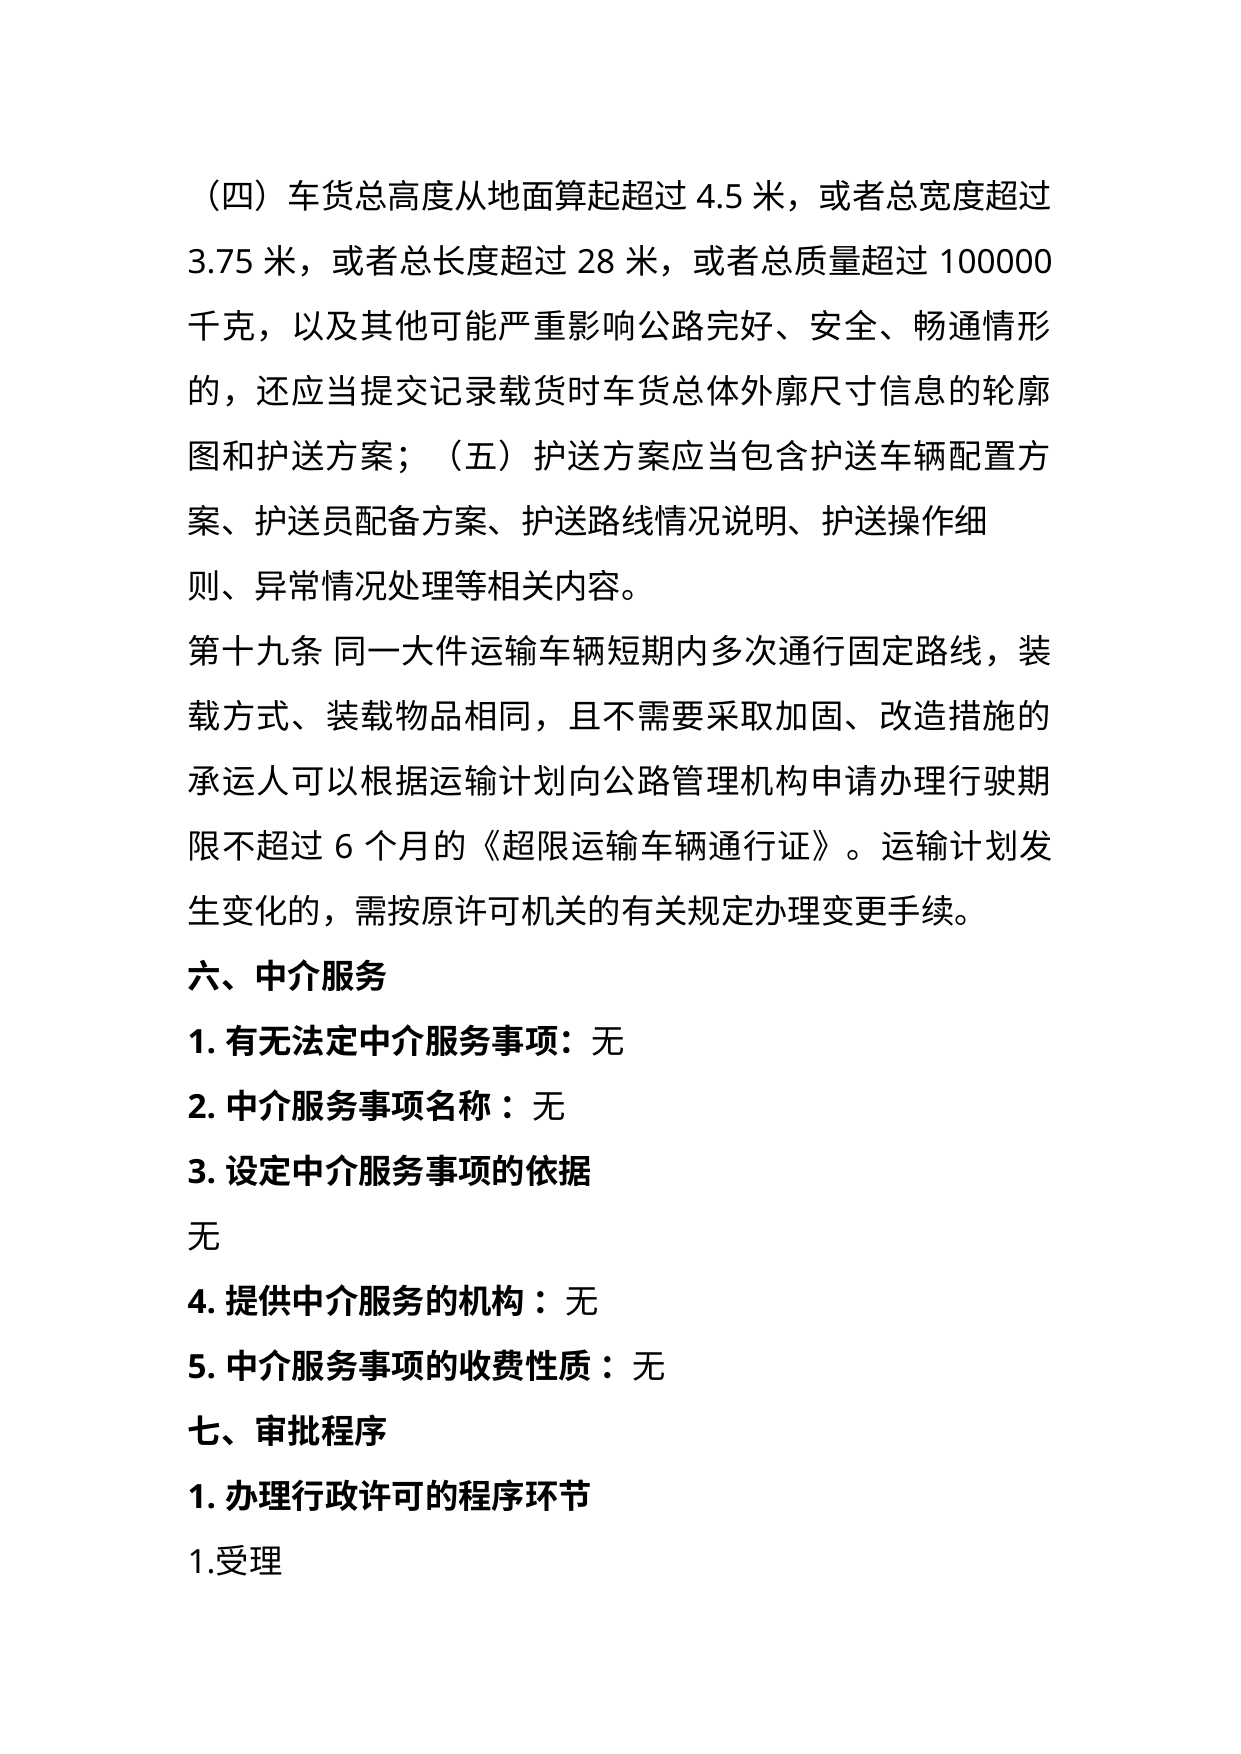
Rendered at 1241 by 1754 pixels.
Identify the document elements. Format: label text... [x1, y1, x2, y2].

text 无 [187, 1202, 1053, 1267]
text 1. 有无法定中介服务事项：无 [187, 1007, 1053, 1072]
text 4. 提供中介服务的机构 ：无 [187, 1267, 1053, 1332]
text 2. 中介服务事项名称 ：无 [187, 1072, 1053, 1137]
text 3. 设定中介服务事项的依据 [187, 1137, 1053, 1202]
text 第十九条 同一大件运输车辆短期内多次通行固定路线，装载方式、装载物品相同，且不需要采取加固、改造措施的，承运人可以根据运输计划向公路管理机构申请办理行驶期限不超过 6 个月的《超限运输车辆通行证》。运输计划发生变化的，需按原许可机关的有关规定办理变更手续。 [187, 617, 1053, 942]
text 1. 办理行政许可的程序环节 [187, 1462, 1053, 1527]
text 六、中介服务 [187, 942, 1053, 1007]
text 1.受理 [187, 1527, 1053, 1592]
text 5. 中介服务事项的收费性质 ：无 [187, 1332, 1053, 1397]
text 则、异常情况处理等相关内容。 [187, 552, 1053, 617]
text 七、审批程序 [187, 1397, 1053, 1462]
text （四）车货总高度从地面算起超过 4.5 米，或者总宽度超过 3.75 米，或者总长度超过 28 米，或者总质量超过 100000 千克，以及其他可能严重影响公路完好、安全、畅通情形的，还应当提交记录载货时车货总体外廓尺寸信息的轮廓图和护送方案；（五）护送方案应当包含护送车辆配置方案、护送员配备方案、护送路线情况说明、护送操作细 [187, 162, 1053, 552]
